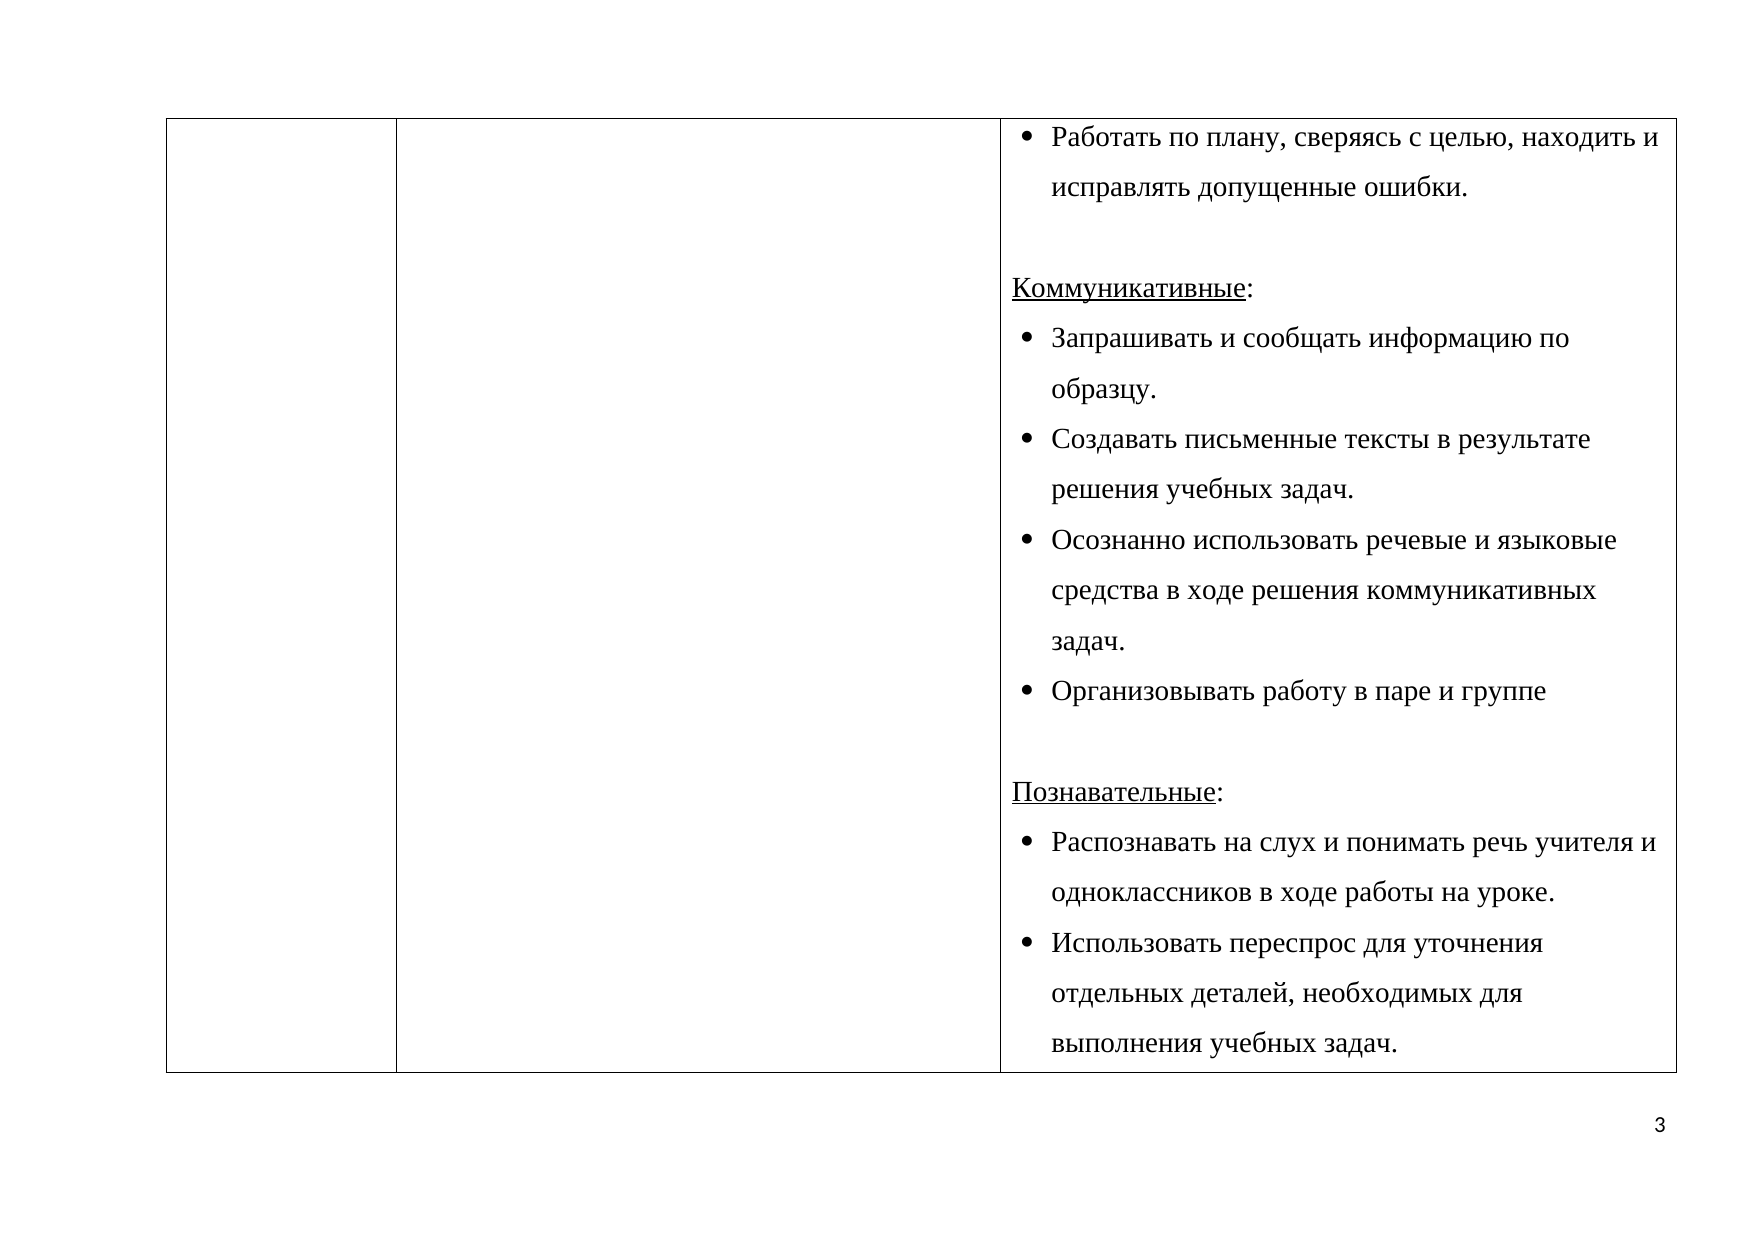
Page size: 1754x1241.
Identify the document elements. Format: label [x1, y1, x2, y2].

table_cell [1001, 119, 1676, 1072]
table_cell [397, 119, 1000, 1072]
